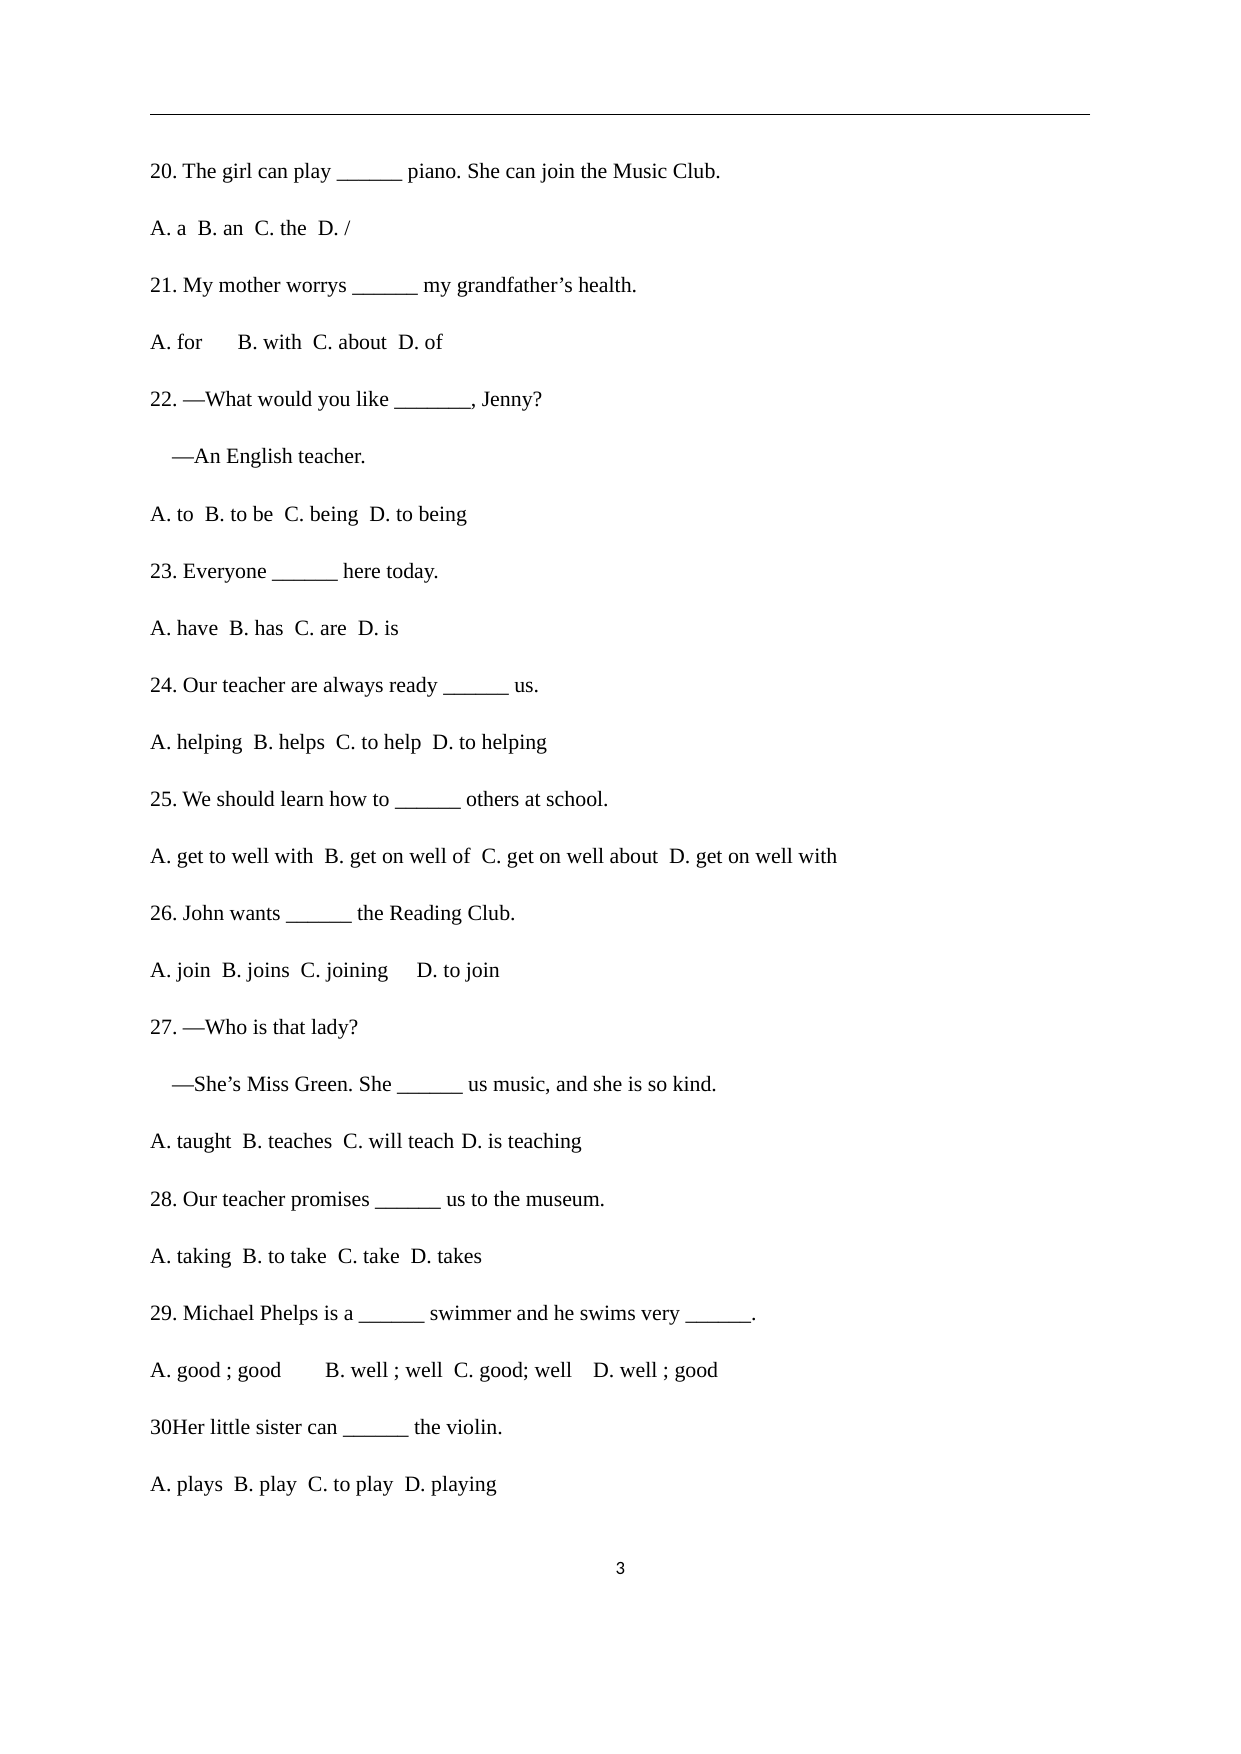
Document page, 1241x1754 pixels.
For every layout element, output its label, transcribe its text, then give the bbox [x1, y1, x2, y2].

text A. plays B. play C. to play D. playing [150, 1467, 1090, 1500]
text 24. Our teacher are always ready ______ us. [150, 668, 1090, 701]
text 28. Our teacher promises ______ us to the museum. [150, 1182, 1090, 1214]
text A. for B. with C. about D. of [150, 326, 1090, 358]
text 30Her little sister can ______ the violin. [150, 1410, 1090, 1443]
text A. helping B. helps C. to help D. to helping [150, 725, 1090, 758]
text A. a B. an C. the D. / [150, 212, 1090, 244]
text A. get to well with B. get on well of C. get on well about D. get on well with [150, 839, 1090, 872]
text 26. John wants ______ the Reading Club. [150, 897, 1090, 929]
text 29. Michael Phelps is a ______ swimmer and he swims very ______. [150, 1296, 1090, 1329]
text A. have B. has C. are D. is [150, 611, 1090, 644]
text 27. —Who is that lady? [150, 1011, 1090, 1043]
text A. taught B. teaches C. will teach D. is teaching [150, 1125, 1090, 1157]
text 23. Everyone ______ here today. [150, 554, 1090, 587]
text 20. The girl can play ______ piano. She can join the Music Club. [150, 154, 1090, 187]
text —She’s Miss Green. She ______ us music, and she is so kind. [150, 1068, 1090, 1100]
text A. taking B. to take C. take D. takes [150, 1239, 1090, 1272]
text A. join B. joins C. joining D. to join [150, 954, 1090, 986]
text 25. We should learn how to ______ others at school. [150, 782, 1090, 815]
text 21. My mother worrys ______ my grandfather’s health. [150, 269, 1090, 301]
text A. good ; good B. well ; well C. good; well D. well ; good [150, 1353, 1090, 1386]
text —An English teacher. [150, 440, 1090, 472]
text A. to B. to be C. being D. to being [150, 497, 1090, 529]
text 22. —What would you like _______, Jenny? [150, 383, 1090, 415]
